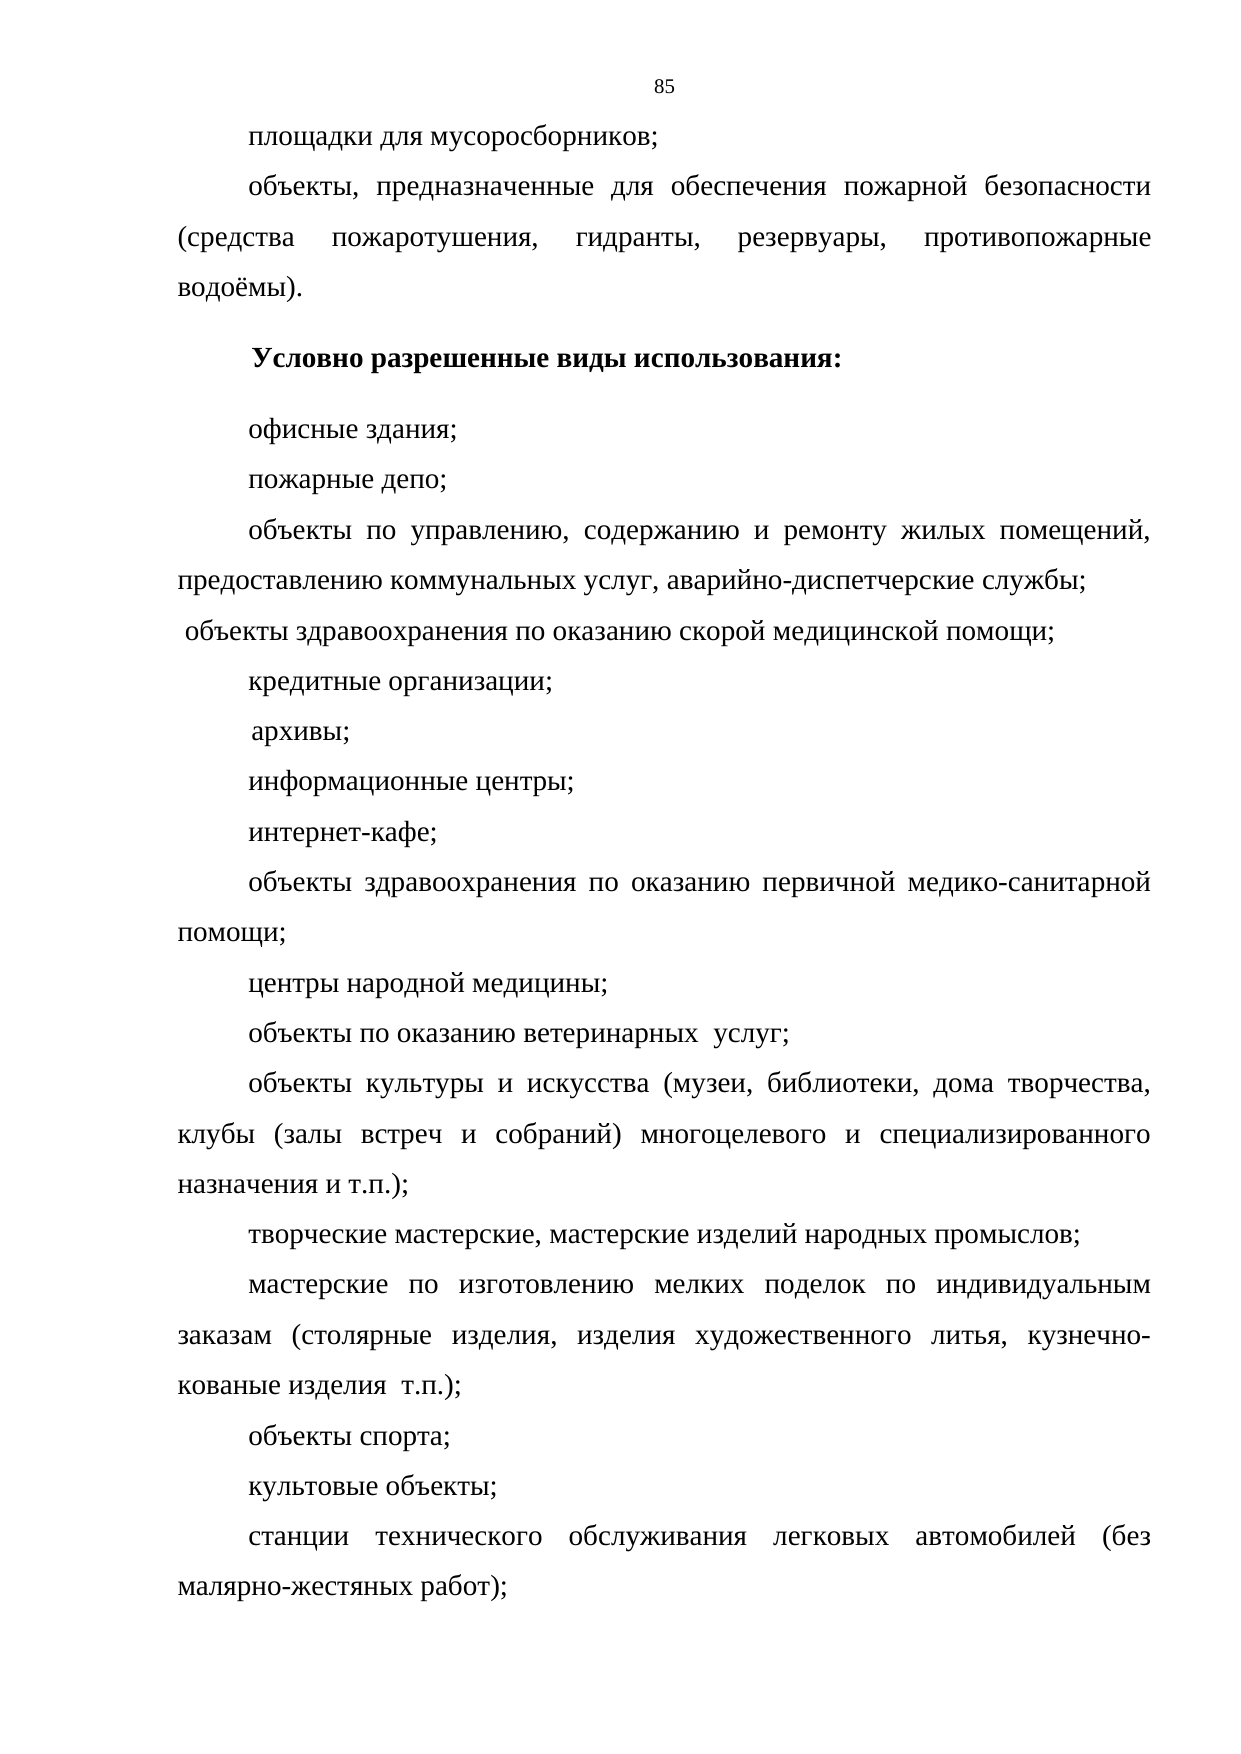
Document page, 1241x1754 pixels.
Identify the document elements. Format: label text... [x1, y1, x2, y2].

text объекты культуры и искусства (музеи, библиотеки, дома творчества, клубы (залы встреч и собраний) многоцелевого и специализированного назначения и т.п.); [177, 1065, 1152, 1199]
text объекты по управлению, содержанию и ремонту жилых помещений, предоставлению коммунальных услуг, аварийно-диспетчерские службы; [177, 512, 1152, 596]
text объекты спорта; [177, 1418, 1152, 1451]
text Условно разрешенные виды использования: [177, 340, 1152, 374]
text интернет-кафе; [177, 814, 1152, 847]
text объекты по оказанию ветеринарных услуг; [177, 1015, 1152, 1049]
text объекты здравоохранения по оказанию первичной медико-санитарной помощи; [177, 864, 1152, 948]
text кредитные организации; [177, 663, 1152, 696]
text творческие мастерские, мастерские изделий народных промыслов; [177, 1216, 1152, 1250]
text мастерские по изготовлению мелких поделок по индивидуальным заказам (столярные изделия, изделия художественного литья, кузнечно-кованые изделия т.п.); [177, 1267, 1152, 1401]
text объекты, предназначенные для обеспечения пожарной безопасности (средства пожаротушения, гидранты, резервуары, противопожарные водоёмы). [177, 168, 1152, 303]
text офисные здания; [177, 411, 1152, 445]
text культовые объекты; [177, 1468, 1152, 1501]
text архивы; [177, 713, 1152, 747]
text центры народной медицины; [177, 965, 1152, 998]
text информационные центры; [177, 763, 1152, 797]
text станции технического обслуживания легковых автомобилей (без малярно-жестяных работ); [177, 1518, 1152, 1602]
text пожарные депо; [177, 462, 1152, 495]
text объекты здравоохранения по оказанию скорой медицинской помощи; [177, 613, 1152, 646]
text площадки для мусоросборников; [177, 118, 1152, 152]
